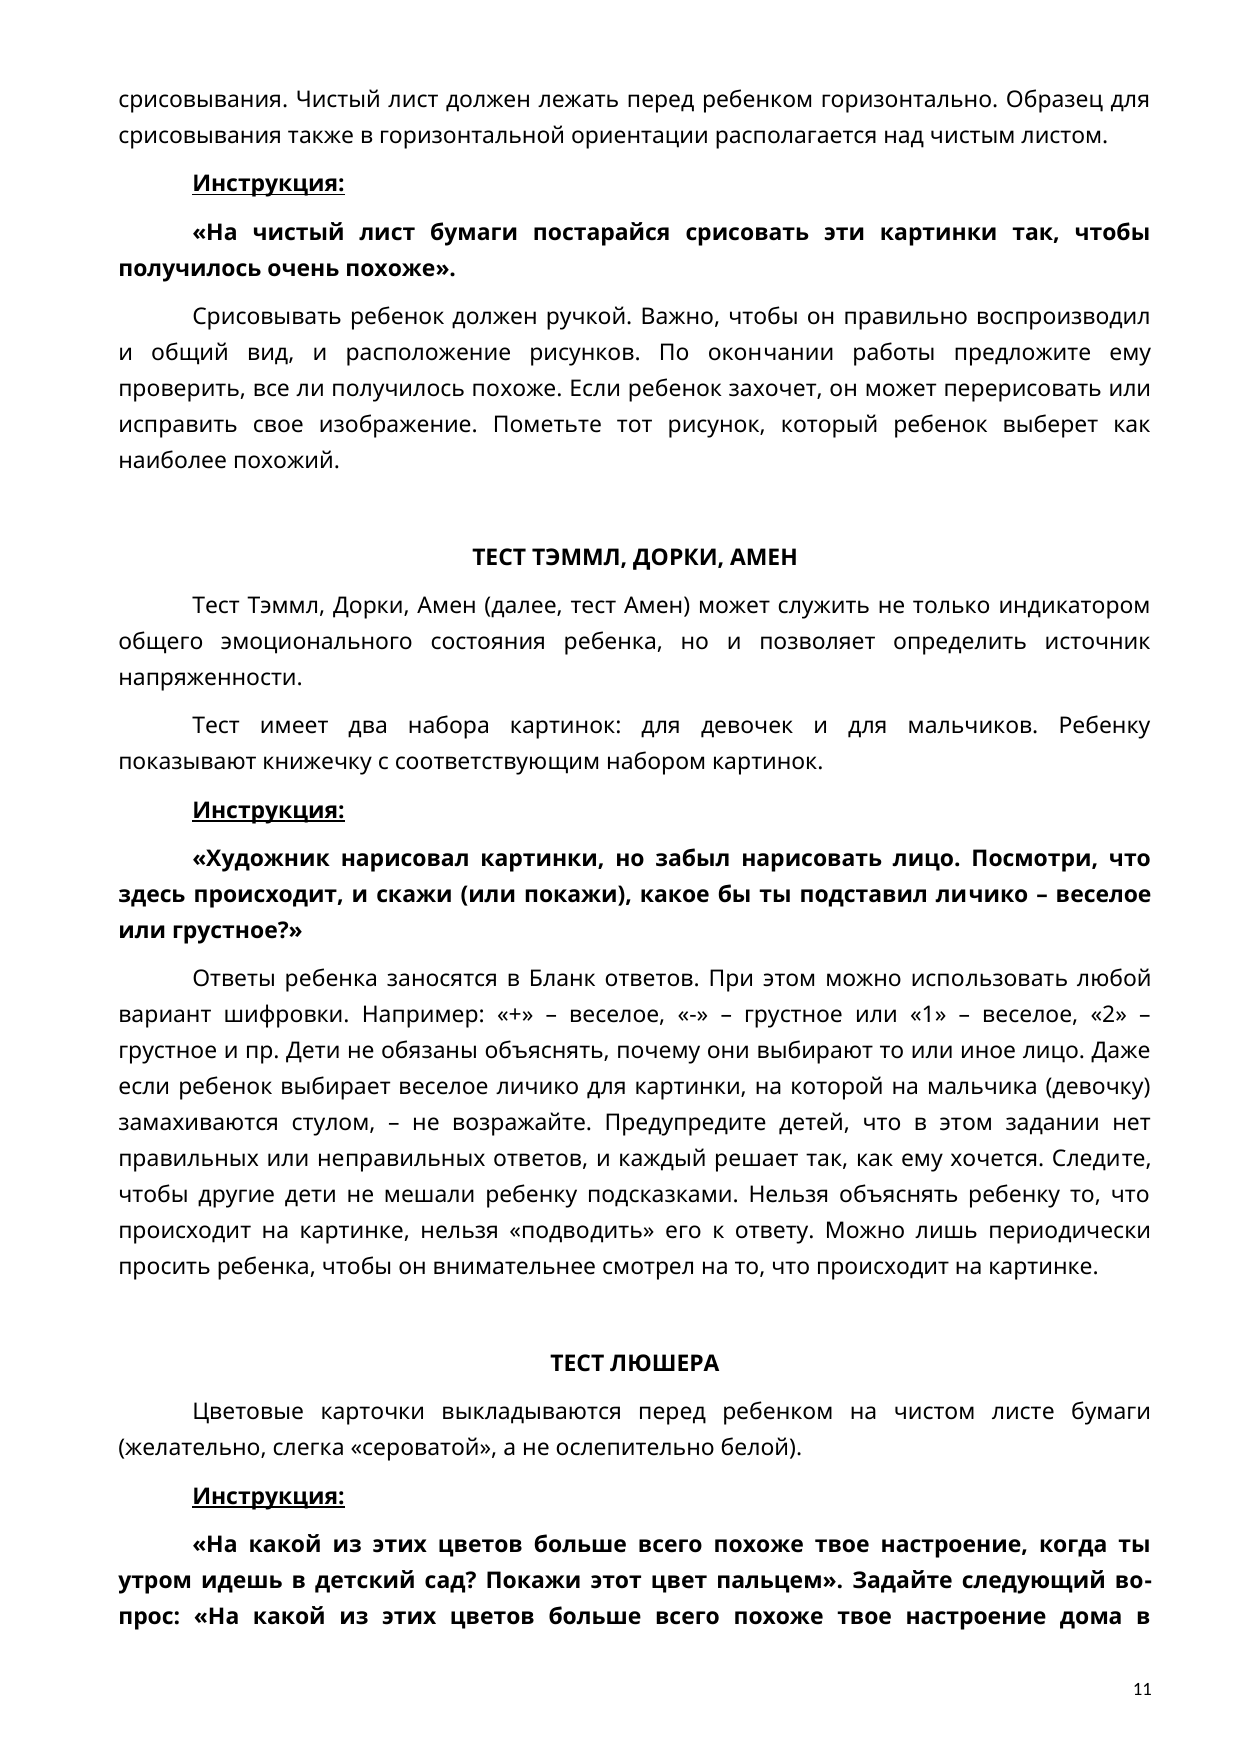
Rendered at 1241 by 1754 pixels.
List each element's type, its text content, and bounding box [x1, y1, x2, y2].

text ТЕСТ ТЭММЛ, ДОРКИ, АМЕН [118, 541, 1152, 572]
text Инструкция: [118, 1479, 1152, 1511]
text «На чистый лист бумаги постарайся срисовать эти картинки так, чтобы получилось очень похоже». [118, 216, 1152, 283]
text Тест Тэммл, Дорки, Амен (далее, тест Амен) может служить не только индикатором общего эмоционального состояния ребенка, но и позволяет определить источник напряженности. [118, 589, 1152, 692]
text Срисовывать ребенок должен ручкой. Важно, чтобы он правильно воспроизводил и общий вид, и расположение рисунков. По окончании работы предложите ему проверить, все ли получилось похоже. Если ребенок захочет, он может перерисовать или исправить свое изображение. Пометьте тот рисунок, который ребенок выберет как наиболее похожий. [118, 300, 1152, 475]
text Инструкция: [118, 167, 1152, 198]
text Ответы ребенка заносятся в Бланк ответов. При этом можно использовать любой вариант шифровки. Например: «+» – веселое, «-» – грустное или «1» – веселое, «2» – грустное и пр. Дети не обязаны объяснять, почему они выбирают то или иное лицо. Даже если ребенок выбирает веселое личико для картинки, на которой на мальчика (девочку) замахиваются стулом, – не возражайте. Предупредите детей, что в этом задании нет правильных или неправильных ответов, и каждый решает так, как ему хочется. Следите, чтобы другие дети не мешали ребенку подсказками. Нельзя объяснять ребенку то, что происходит на картинке, нельзя «подводить» его к ответу. Можно лишь периодически просить ребенка, чтобы он внимательнее смотрел на то, что происходит на картинке. [118, 962, 1152, 1281]
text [118, 1528, 1152, 1631]
text «Художник нарисовал картинки, но забыл нарисовать лицо. Посмотри, что здесь происходит, и скажи (или покажи), какое бы ты подставил личико – веселое или грустное?» [118, 842, 1152, 945]
text Тест имеет два набора картинок: для девочек и для мальчиков. Ребенку показывают книжечку с соответствующим набором картинок. [118, 709, 1152, 776]
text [118, 83, 1152, 150]
text Цветовые карточки выкладываются перед ребенком на чистом листе бумаги (желательно, слегка «сероватой», а не ослепительно белой). [118, 1395, 1152, 1462]
text Инструкция: [118, 794, 1152, 825]
text ТЕСТ ЛЮШЕРА [118, 1347, 1152, 1378]
